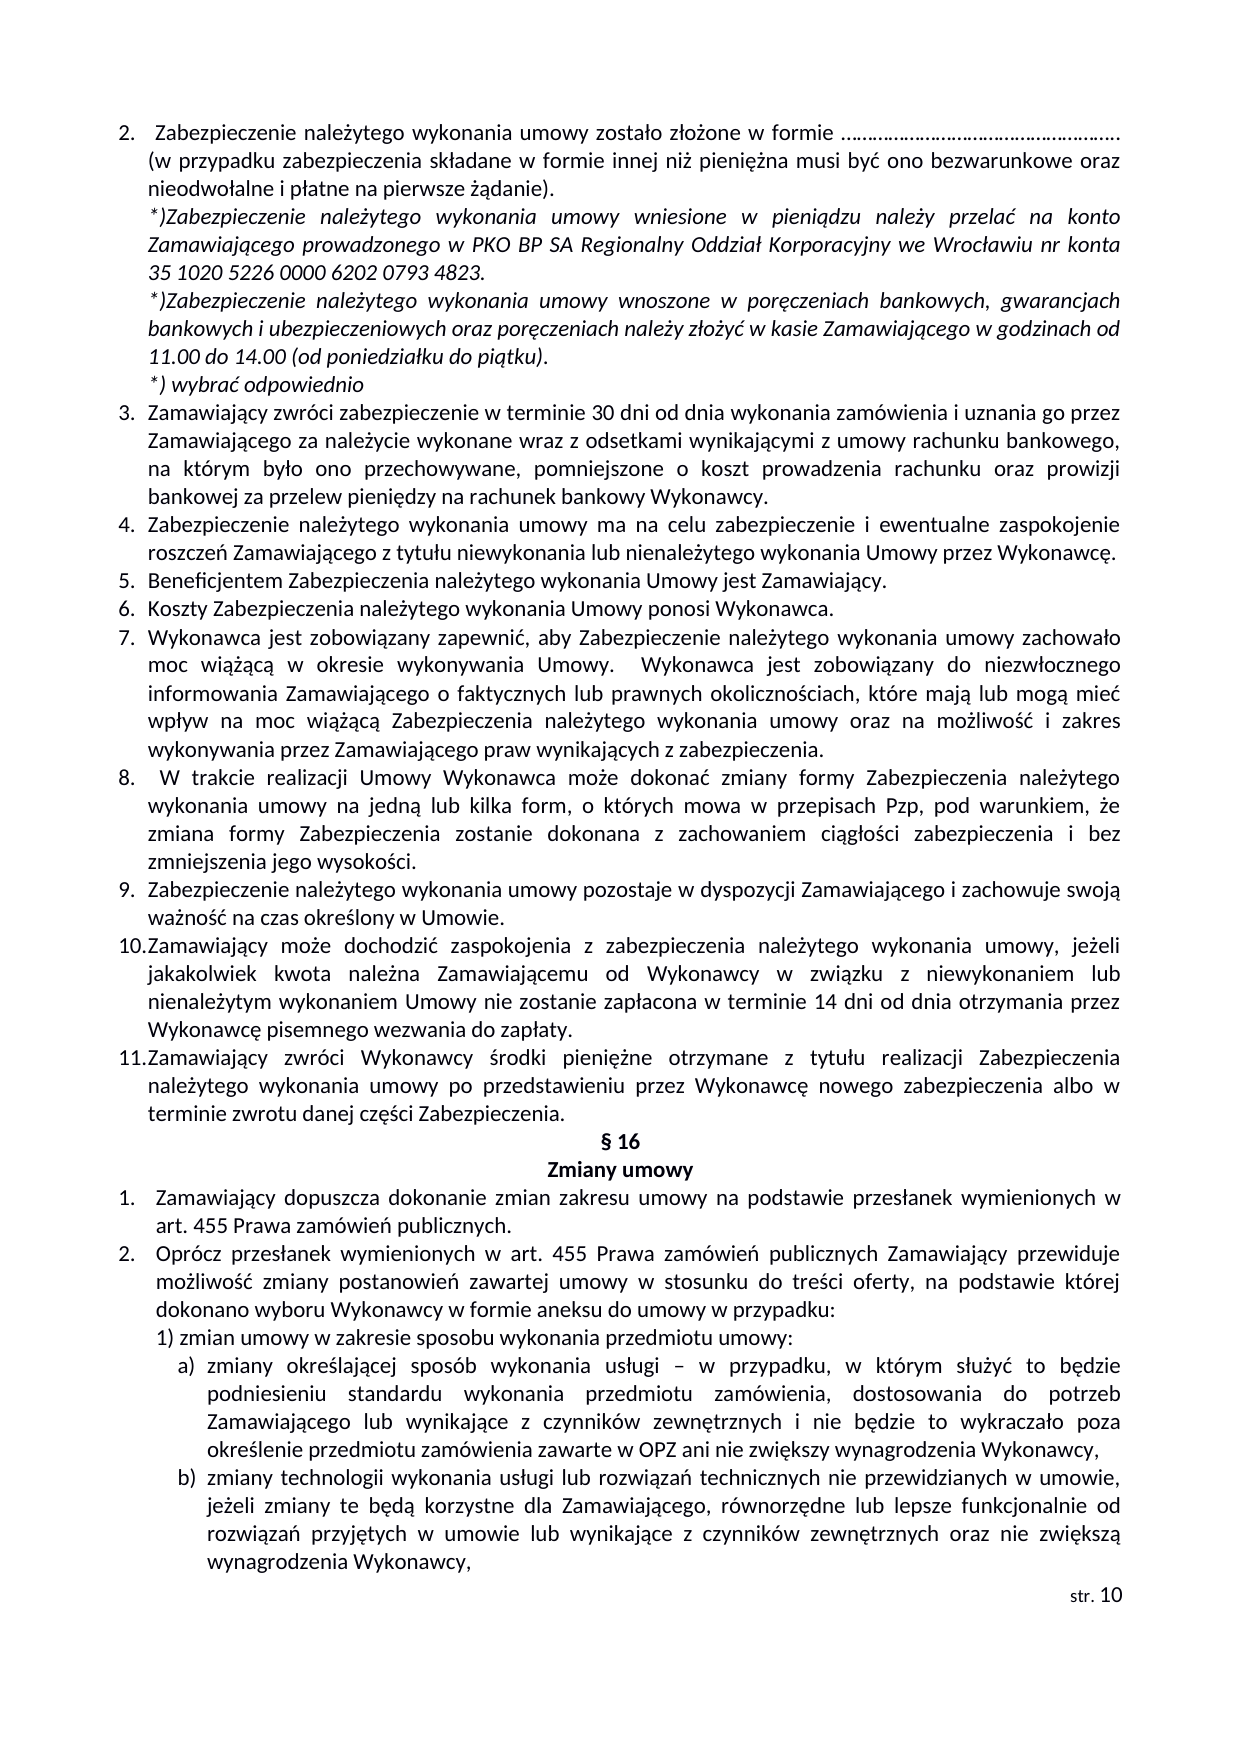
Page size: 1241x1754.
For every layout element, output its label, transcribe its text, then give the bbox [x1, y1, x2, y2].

list Zamawiający zwróci zabezpieczenie w terminie 30 dni od dnia wykonania zamówienia i uznania go przez Zamawiającego za należycie wykonane wraz z odsetkami wynikającymi z umowy rachunku bankowego, na którym było ono przechowywane, pomniejszone o koszt prowadzenia rachunku oraz prowizji bankowej za przelew pieniędzy na rachunek bankowy Wykonawcy. [118, 398, 1122, 511]
list W trakcie realizacji Umowy Wykonawca może dokonać zmiany formy Zabezpieczenia należytego wykonania umowy na jedną lub kilka form, o których mowa w przepisach Pzp, pod warunkiem, że zmiana formy Zabezpieczenia zostanie dokonana z zachowaniem ciągłości zabezpieczenia i bez zmniejszenia jego wysokości. [118, 763, 1122, 875]
text *)Zabezpieczenie należytego wykonania umowy wnoszone w poręczeniach bankowych, gwarancjach bankowych i ubezpieczeniowych oraz poręczeniach należy złożyć w kasie Zamawiającego w godzinach od 11.00 do 14.00 (od poniedziałku do piątku). [148, 286, 1122, 370]
list Oprócz przesłanek wymienionych w art. 455 Prawa zamówień publicznych Zamawiający przewiduje możliwość zmiany postanowień zawartej umowy w stosunku do treści oferty, na podstawie której dokonano wyboru Wykonawcy w formie aneksu do umowy w przypadku: [118, 1239, 1122, 1323]
list Zamawiający może dochodzić zaspokojenia z zabezpieczenia należytego wykonania umowy, jeżeli jakakolwiek kwota należna Zamawiającemu od Wykonawcy w związku z niewykonaniem lub nienależytym wykonaniem Umowy nie zostanie zapłacona w terminie 14 dni od dnia otrzymania przez Wykonawcę pisemnego wezwania do zapłaty. [118, 931, 1122, 1043]
list Zamawiający zwróci Wykonawcy środki pieniężne otrzymane z tytułu realizacji Zabezpieczenia należytego wykonania umowy po przedstawieniu przez Wykonawcę nowego zabezpieczenia albo w terminie zwrotu danej części Zabezpieczenia. [118, 1043, 1122, 1127]
text *) wybrać odpowiednio [148, 370, 1122, 398]
text § 16 [118, 1127, 1122, 1155]
text Zmiany umowy [118, 1155, 1122, 1183]
list Wykonawca jest zobowiązany zapewnić, aby Zabezpieczenie należytego wykonania umowy zachowało moc wiążącą w okresie wykonywania Umowy. Wykonawca jest zobowiązany do niezwłocznego informowania Zamawiającego o faktycznych lub prawnych okolicznościach, które mają lub mogą mieć wpływ na moc wiążącą Zabezpieczenia należytego wykonania umowy oraz na możliwość i zakres wykonywania przez Zamawiającego praw wynikających z zabezpieczenia. [118, 623, 1122, 763]
list Zabezpieczenie należytego wykonania umowy ma na celu zabezpieczenie i ewentualne zaspokojenie roszczeń Zamawiającego z tytułu niewykonania lub nienależytego wykonania Umowy przez Wykonawcę. [118, 511, 1122, 567]
list zmiany określającej sposób wykonania usługi – w przypadku, w którym służyć to będzie podniesieniu standardu wykonania przedmiotu zamówienia, dostosowania do potrzeb Zamawiającego lub wynikające z czynników zewnętrznych i nie będzie to wykraczało poza określenie przedmiotu zamówienia zawarte w OPZ ani nie zwiększy wynagrodzenia Wykonawcy, [177, 1351, 1122, 1463]
list zmiany technologii wykonania usługi lub rozwiązań technicznych nie przewidzianych w umowie, jeżeli zmiany te będą korzystne dla Zamawiającego, równorzędne lub lepsze funkcjonalnie od rozwiązań przyjętych w umowie lub wynikające z czynników zewnętrznych oraz nie zwiększą wynagrodzenia Wykonawcy, [177, 1463, 1122, 1575]
list Zabezpieczenie należytego wykonania umowy pozostaje w dyspozycji Zamawiającego i zachowuje swoją ważność na czas określony w Umowie. [118, 875, 1122, 931]
list Zamawiający dopuszcza dokonanie zmian zakresu umowy na podstawie przesłanek wymienionych w art. 455 Prawa zamówień publicznych. [118, 1183, 1122, 1239]
text 1) zmian umowy w zakresie sposobu wykonania przedmiotu umowy: [156, 1323, 1122, 1351]
list Zabezpieczenie należytego wykonania umowy zostało złożone w formie …………………………………………….. (w przypadku zabezpieczenia składane w formie innej niż pieniężna musi być ono bezwarunkowe oraz nieodwołalne i płatne na pierwsze żądanie). [118, 118, 1122, 202]
text *)Zabezpieczenie należytego wykonania umowy wniesione w pieniądzu należy przelać na konto Zamawiającego prowadzonego w PKO BP SA Regionalny Oddział Korporacyjny we Wrocławiu nr konta 35 1020 5226 0000 6202 0793 4823. [148, 202, 1122, 286]
list Beneficjentem Zabezpieczenia należytego wykonania Umowy jest Zamawiający. [118, 567, 1122, 594]
list Koszty Zabezpieczenia należytego wykonania Umowy ponosi Wykonawca. [118, 594, 1122, 623]
